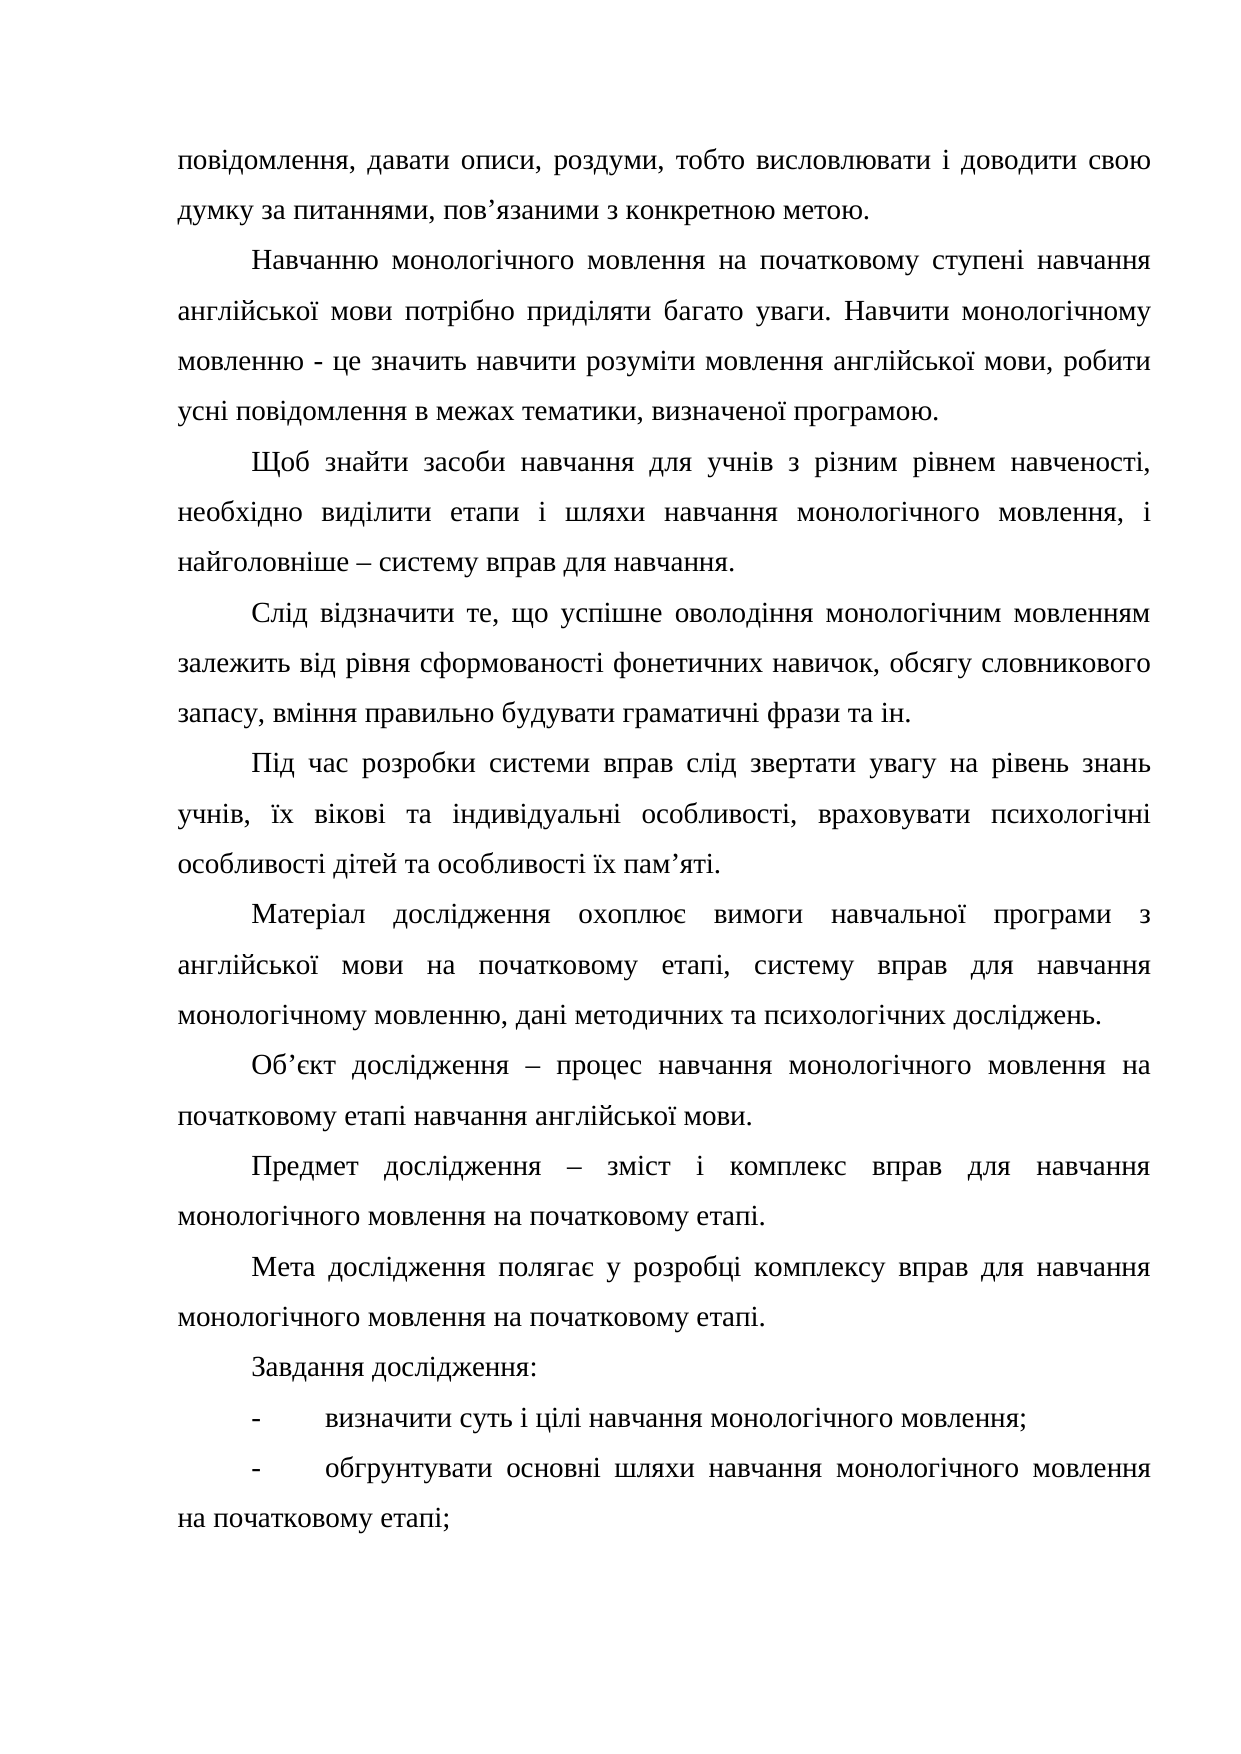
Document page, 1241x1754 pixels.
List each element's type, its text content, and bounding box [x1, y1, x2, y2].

text Щоб знайти засоби навчання для учнів з різним рівнем навченості, необхідно виділити етапи і шляхи навчання монологічного мовлення, і найголовніше – систему вправ для навчання. [177, 444, 1152, 578]
subtitle Навчанню монологічного мовлення на початковому ступені навчання англійської мови потрібно приділяти багато уваги. Навчити монологічному мовленню - це значить навчити розуміти мовлення англійської мови, робити усні повідомлення в межах тематики, визначеної програмою. [177, 243, 1152, 427]
text Завдання дослідження: [177, 1349, 1152, 1383]
text Об’єкт дослідження – процес навчання монологічного мовлення на початковому етапі навчання англійської мови. [177, 1048, 1152, 1132]
text Матеріал дослідження охоплює вимоги навчальної програми з англійської мови на початковому етапі, систему вправ для навчання монологічному мовленню, дані методичних та психологічних досліджень. [177, 897, 1152, 1031]
list визначити суть і цілі навчання монологічного мовлення; [177, 1400, 1152, 1433]
text Під час розробки системи вправ слід звертати увагу на рівень знань учнів, їх вікові та індивідуальні особливості, враховувати психологічні особливості дітей та особливості їх пам’яті. [177, 746, 1152, 880]
text Слід відзначити те, що успішне оволодіння монологічним мовленням залежить від рівня сформованості фонетичних навичок, обсягу словникового запасу, вміння правильно будувати граматичні фрази та ін. [177, 595, 1152, 729]
text Предмет дослідження – зміст і комплекс вправ для навчання монологічного мовлення на початковому етапі. [177, 1148, 1152, 1232]
text Мета дослідження полягає у розробці комплексу вправ для навчання монологічного мовлення на початковому етапі. [177, 1249, 1152, 1333]
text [177, 142, 1152, 226]
list обгрунтувати основні шляхи навчання монологічного мовлення на початковому етапі; [177, 1450, 1152, 1534]
